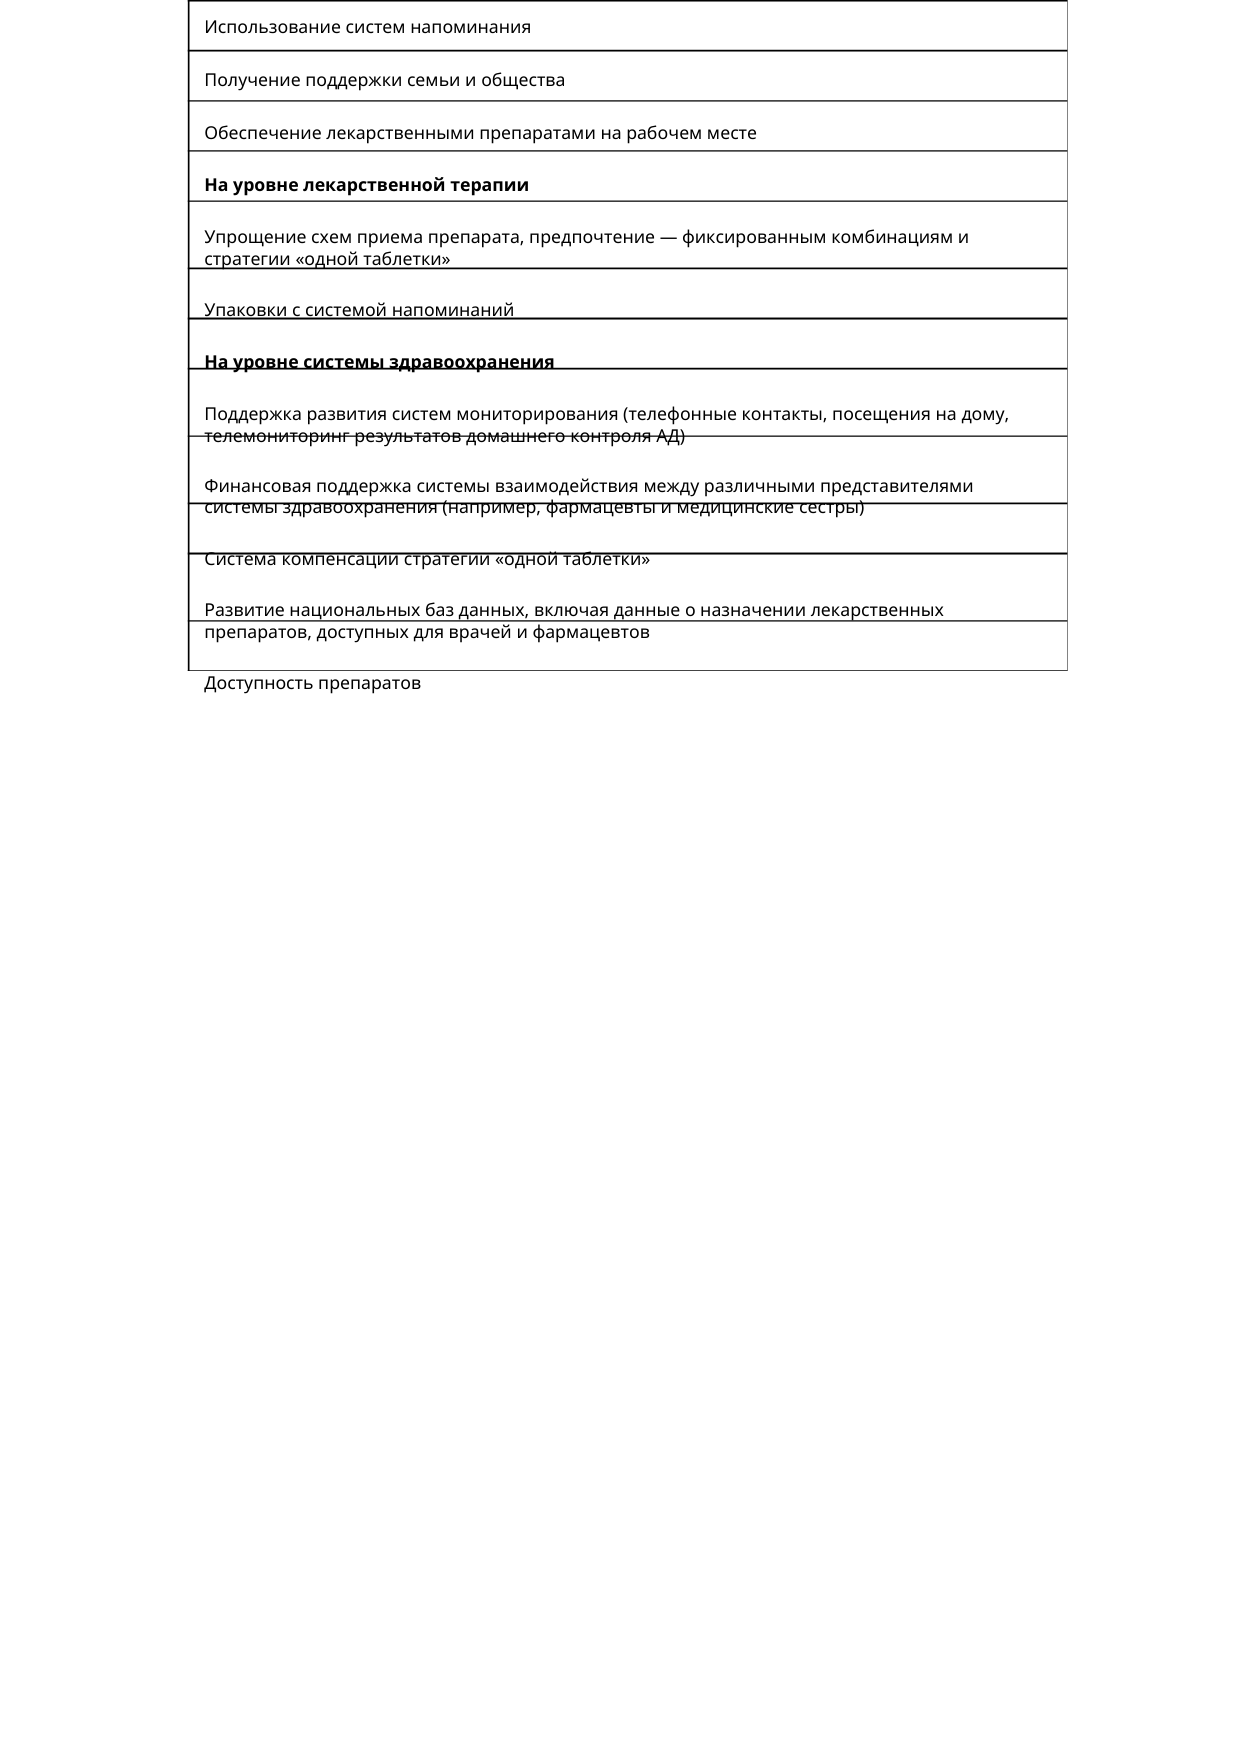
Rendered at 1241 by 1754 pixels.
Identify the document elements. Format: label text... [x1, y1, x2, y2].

text Финансовая поддержка системы взаимодействия между различными представителями системы здравоохранения (например, фармацевты и медицинские сестры) [204, 474, 1051, 519]
picture [187, 0, 1068, 671]
text Обеспечение лекарственными препаратами на рабочем месте [204, 120, 1090, 144]
text Использование систем напоминания [204, 15, 1090, 39]
text Упрощение схем приема препарата, предпочтение — фиксированным комбинациям и стратегии «одной таблетки» [204, 226, 1051, 270]
text Система компенсации стратегии «одной таблетки» [204, 546, 1090, 570]
text Развитие национальных баз данных, включая данные о назначении лекарственных препаратов, доступных для врачей и фармацевтов [204, 599, 1051, 643]
text Упаковки с системой напоминаний [204, 297, 1090, 322]
text На уровне лекарственной терапии [204, 173, 1090, 197]
text Поддержка развития систем мониторирования (телефонные контакты, посещения на дому, телемониторинг результатов домашнего контроля АД) [204, 403, 1051, 447]
text На уровне системы здравоохранения [204, 350, 1090, 374]
text Доступность препаратов [204, 671, 1090, 695]
text Получение поддержки семьи и общества [204, 68, 1090, 92]
